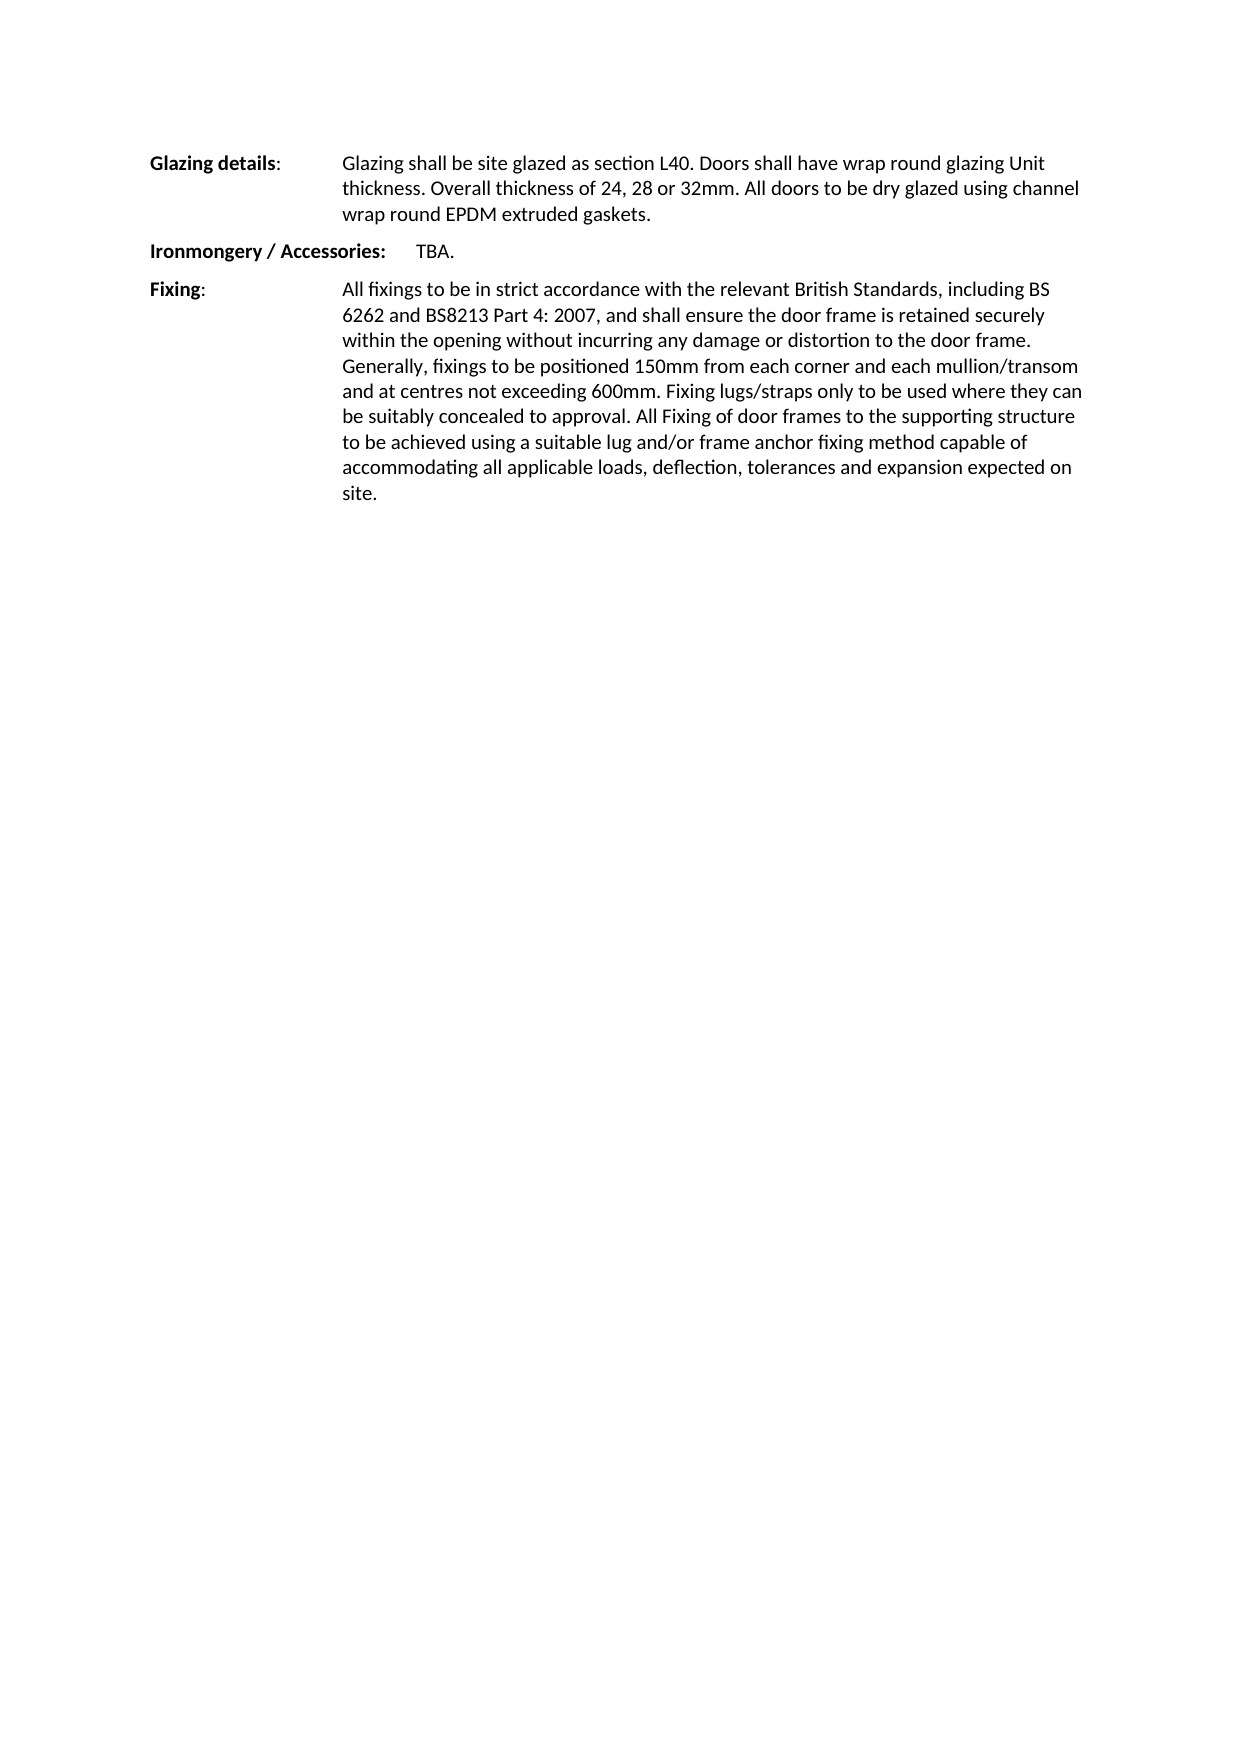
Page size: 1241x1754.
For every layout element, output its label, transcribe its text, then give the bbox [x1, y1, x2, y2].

text Fixing: All fixings to be in strict accordance with the relevant British Standards, including BS 6262 and BS8213 Part 4: 2007, and shall ensure the door frame is retained securely within the opening without incurring any damage or distortion to the door frame. Generally, fixings to be positioned 150mm from each corner and each mullion/transom and at centres not exceeding 600mm. Fixing lugs/straps only to be used where they can be suitably concealed to approval. All Fixing of door frames to the supporting structure to be achieved using a suitable lug and/or frame anchor fixing method capable of accommodating all applicable loads, deflection, tolerances and expansion expected on site. [150, 277, 1090, 505]
text Ironmongery / Accessories: TBA. [150, 239, 1090, 264]
text Glazing details: Glazing shall be site glazed as section L40. Doors shall have wrap round glazing Unit thickness. Overall thickness of 24, 28 or 32mm. All doors to be dry glazed using channel wrap round EPDM extruded gaskets. [150, 150, 1090, 226]
